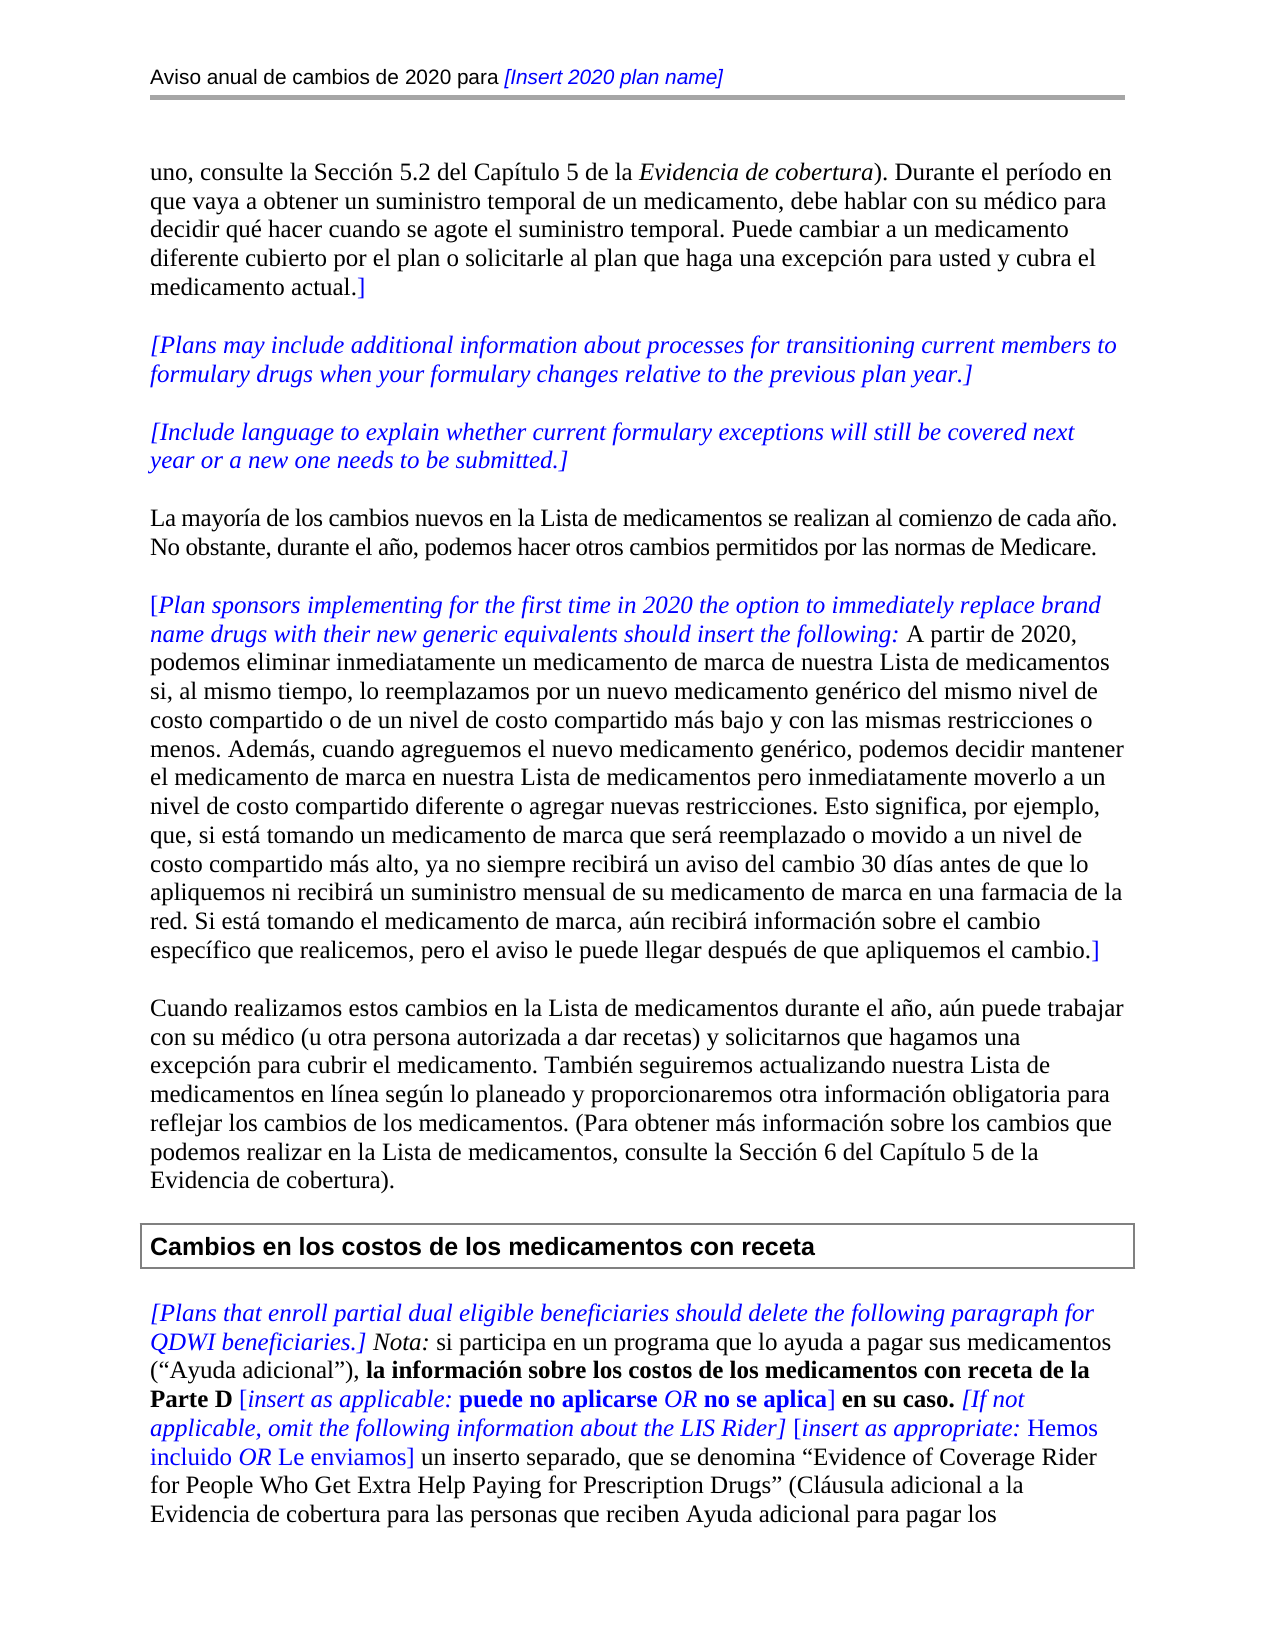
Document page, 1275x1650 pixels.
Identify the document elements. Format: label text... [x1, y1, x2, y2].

text Cuando realizamos estos cambios en la Lista de medicamentos durante el año, aún puede trabajar con su médico (u otra persona autorizada a dar recetas) y solicitarnos que hagamos una excepción para cubrir el medicamento. También seguiremos actualizando nuestra Lista de medicamentos en línea según lo planeado y proporcionaremos otra información obligatoria para reflejar los cambios de los medicamentos. (Para obtener más información sobre los cambios que podemos realizar en la Lista de medicamentos, consulte la Sección 6 del Capítulo 5 de la Evidencia de cobertura). [150, 993, 1125, 1194]
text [150, 157, 1125, 301]
text [Include language to explain whether current formulary exceptions will still be covered next year or a new one needs to be submitted.] [150, 417, 1125, 474]
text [150, 1298, 1125, 1528]
text [Plans may include additional information about processes for transitioning current members to formulary drugs when your formulary changes relative to the previous plan year.] [150, 330, 1125, 387]
text [Plan sponsors implementing for the first time in 2020 the option to immediately replace brand name drugs with their new generic equivalents should insert the following: A partir de 2020, podemos eliminar inmediatamente un medicamento de marca de nuestra Lista de medicamentos si, al mismo tiempo, lo reemplazamos por un nuevo medicamento genérico del mismo nivel de costo compartido o de un nivel de costo compartido más bajo y con las mismas restricciones o menos. Además, cuando agreguemos el nuevo medicamento genérico, podemos decidir mantener el medicamento de marca en nuestra Lista de medicamentos pero inmediatamente moverlo a un nivel de costo compartido diferente o agregar nuevas restricciones. Esto significa, por ejemplo, que, si está tomando un medicamento de marca que será reemplazado o movido a un nivel de costo compartido más alto, ya no siempre recibirá un aviso del cambio 30 días antes de que lo apliquemos ni recibirá un suministro mensual de su medicamento de marca en una farmacia de la red. Si está tomando el medicamento de marca, aún recibirá información sobre el cambio específico que realicemos, pero el aviso le puede llegar después de que apliquemos el cambio.] [150, 590, 1125, 964]
text La mayoría de los cambios nuevos en la Lista de medicamentos se realizan al comienzo de cada año. No obstante, durante el año, podemos hacer otros cambios permitidos por las normas de Medicare. [150, 503, 1125, 561]
subtitle Cambios en los costos de los medicamentos con receta [142, 1225, 1133, 1267]
